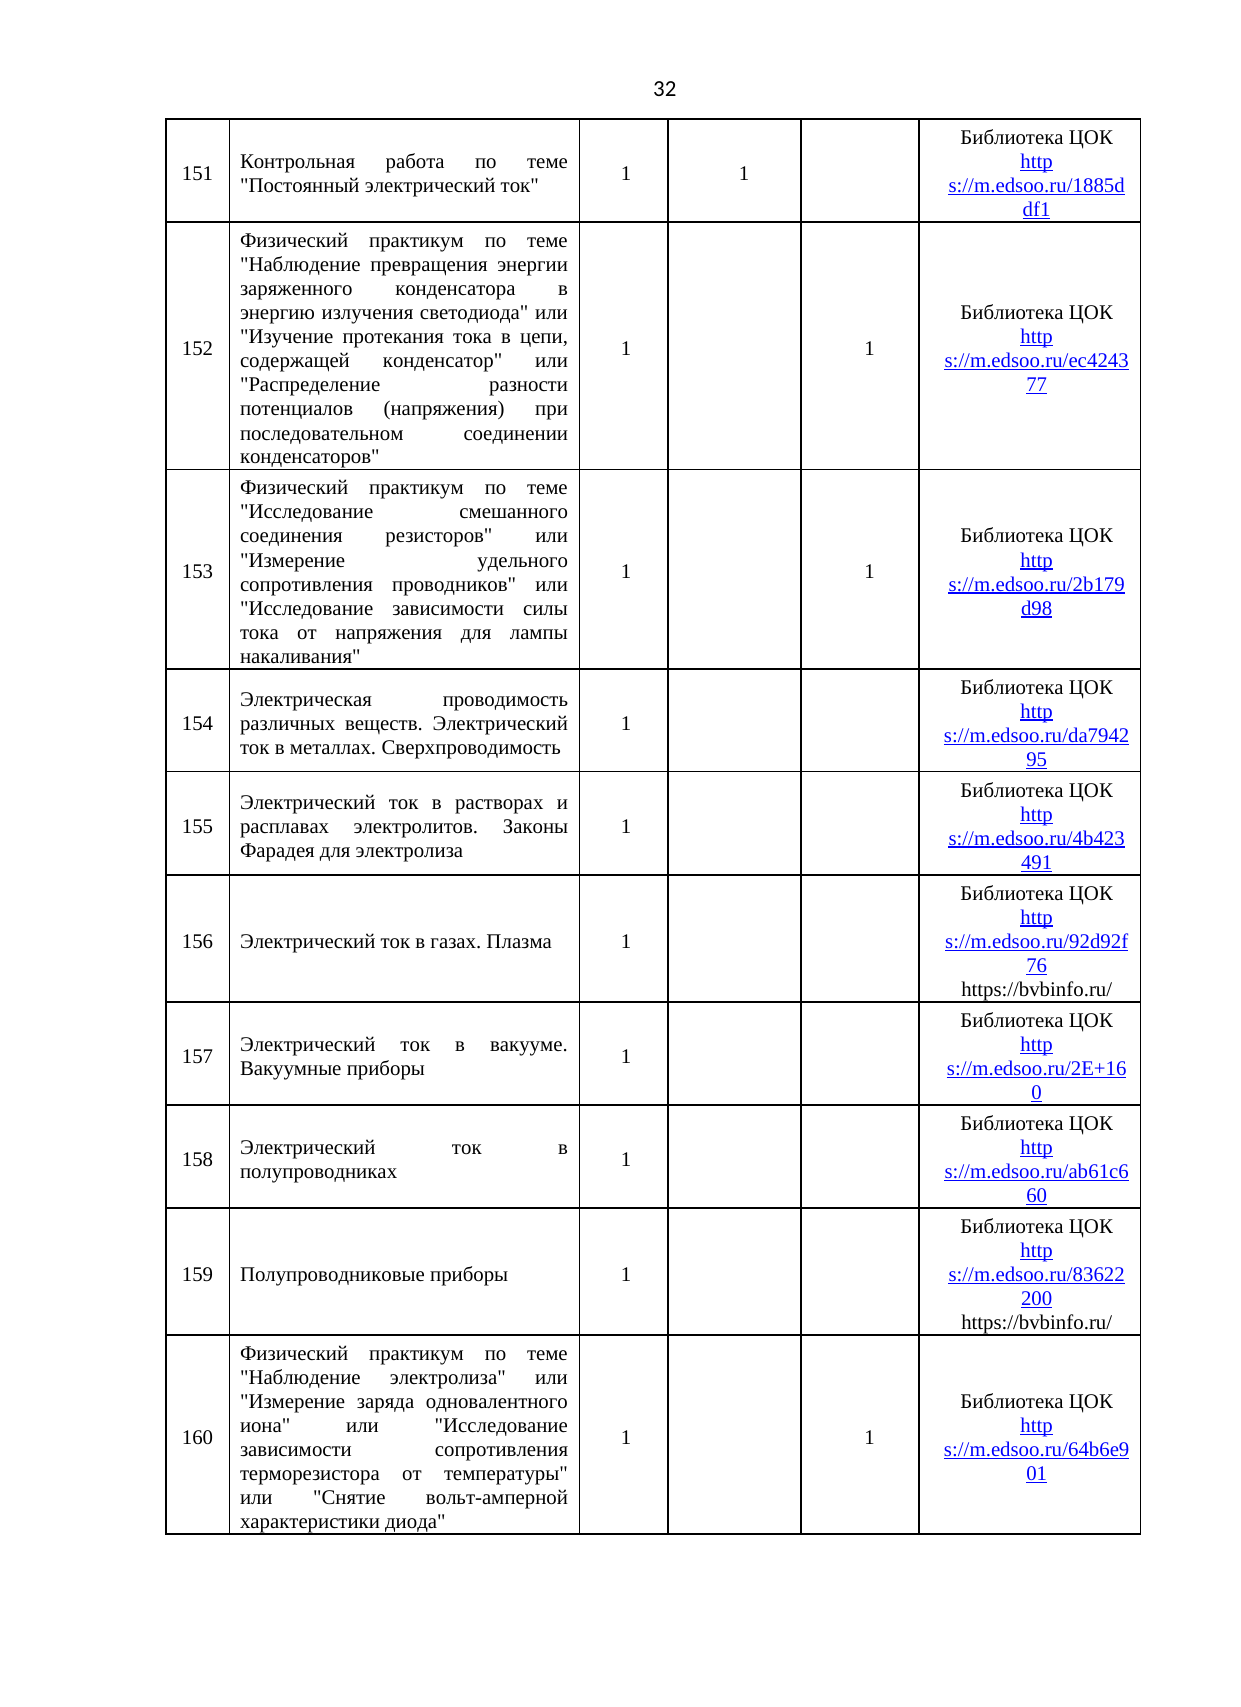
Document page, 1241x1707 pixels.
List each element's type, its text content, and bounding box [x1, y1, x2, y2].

table_cell 154 [167, 670, 229, 771]
table_cell Полупроводниковые приборы [230, 1209, 579, 1334]
table_cell [669, 470, 800, 668]
table_cell 1 [802, 1336, 918, 1533]
table_cell Библиотека ЦОК https://m.edsoo.ru/64b6e901 [920, 1336, 1140, 1533]
table_cell 155 [167, 772, 229, 874]
table_cell Физический практикум по теме "Наблюдение превращения энергии заряженного конденсатора в энергию излучения светодиода" или "Изучение протекания тока в цепи, содержащей конденсатор" или "Распределение разности потенциалов (напряжения) при последовательном соединении конденсаторов" [230, 223, 579, 468]
table_cell Контрольная работа по теме "Постоянный электрический ток" [230, 120, 579, 221]
table_cell Библиотека ЦОК https://m.edsoo.ru/83622200 https://bvbinfo.ru/ [920, 1209, 1140, 1334]
table_cell 1 [802, 470, 918, 668]
table_cell 152 [167, 223, 229, 468]
table_cell Библиотека ЦОК https://m.edsoo.ru/1885ddf1 [920, 120, 1140, 221]
table_cell Электрический ток в газах. Плазма [230, 876, 579, 1001]
table_cell Электрический ток в растворах и расплавах электролитов. Законы Фарадея для электролиза [230, 772, 579, 874]
table_cell Библиотека ЦОК https://m.edsoo.ru/ec424377 [920, 223, 1140, 468]
table_cell 153 [167, 470, 229, 668]
table_cell [669, 1106, 800, 1207]
table_cell [802, 1106, 918, 1207]
table_cell Библиотека ЦОК https://m.edsoo.ru/92d92f76 https://bvbinfo.ru/ [920, 876, 1140, 1001]
table_cell [669, 1209, 800, 1334]
table_cell [669, 772, 800, 874]
table_cell [802, 876, 918, 1001]
table_cell [802, 1209, 918, 1334]
table_cell Библиотека ЦОК https://m.edsoo.ru/2b179d98 [920, 470, 1140, 668]
table_cell 1 [802, 223, 918, 468]
table_cell [669, 1336, 800, 1533]
table_cell Электрическая проводимость различных веществ. Электрический ток в металлах. Сверхпроводимость [230, 670, 579, 771]
table_cell 157 [167, 1003, 229, 1104]
table_cell Библиотека ЦОК https://m.edsoo.ru/2E+160 [920, 1003, 1140, 1104]
table_cell [802, 772, 918, 874]
table_cell [802, 670, 918, 771]
table_cell 1 [580, 120, 667, 221]
table_cell 159 [167, 1209, 229, 1334]
table_cell 1 [580, 1336, 667, 1533]
table_cell 151 [167, 120, 229, 221]
table_cell 1 [580, 470, 667, 668]
table_cell [669, 670, 800, 771]
table_cell 1 [580, 1209, 667, 1334]
table_cell [669, 223, 800, 468]
table_cell Электрический ток в полупроводниках [230, 1106, 579, 1207]
table_cell 1 [669, 120, 800, 221]
table_cell 1 [580, 772, 667, 874]
table_cell Электрический ток в вакууме. Вакуумные приборы [230, 1003, 579, 1104]
table_cell Физический практикум по теме "Наблюдение электролиза" или "Измерение заряда одновалентного иона" или "Исследование зависимости сопротивления терморезистора от температуры" или "Снятие вольт-амперной характеристики диода" [230, 1336, 579, 1533]
table_cell 1 [580, 1106, 667, 1207]
table_cell [669, 876, 800, 1001]
table_cell [802, 1003, 918, 1104]
table_cell [802, 120, 918, 221]
table_cell [669, 1003, 800, 1104]
table_cell 1 [580, 876, 667, 1001]
table_cell 1 [580, 1003, 667, 1104]
table_cell Библиотека ЦОК https://m.edsoo.ru/ab61c660 [920, 1106, 1140, 1207]
table_cell 1 [580, 670, 667, 771]
table_cell Библиотека ЦОК https://m.edsoo.ru/da794295 [920, 670, 1140, 771]
table_cell Библиотека ЦОК https://m.edsoo.ru/4b423491 [920, 772, 1140, 874]
table_cell 158 [167, 1106, 229, 1207]
table_cell 156 [167, 876, 229, 1001]
table_cell Физический практикум по теме "Исследование смешанного соединения резисторов" или "Измерение удельного сопротивления проводников" или "Исследование зависимости силы тока от напряжения для лампы накаливания" [230, 470, 579, 668]
table_cell 1 [580, 223, 667, 468]
table_cell 160 [167, 1336, 229, 1533]
